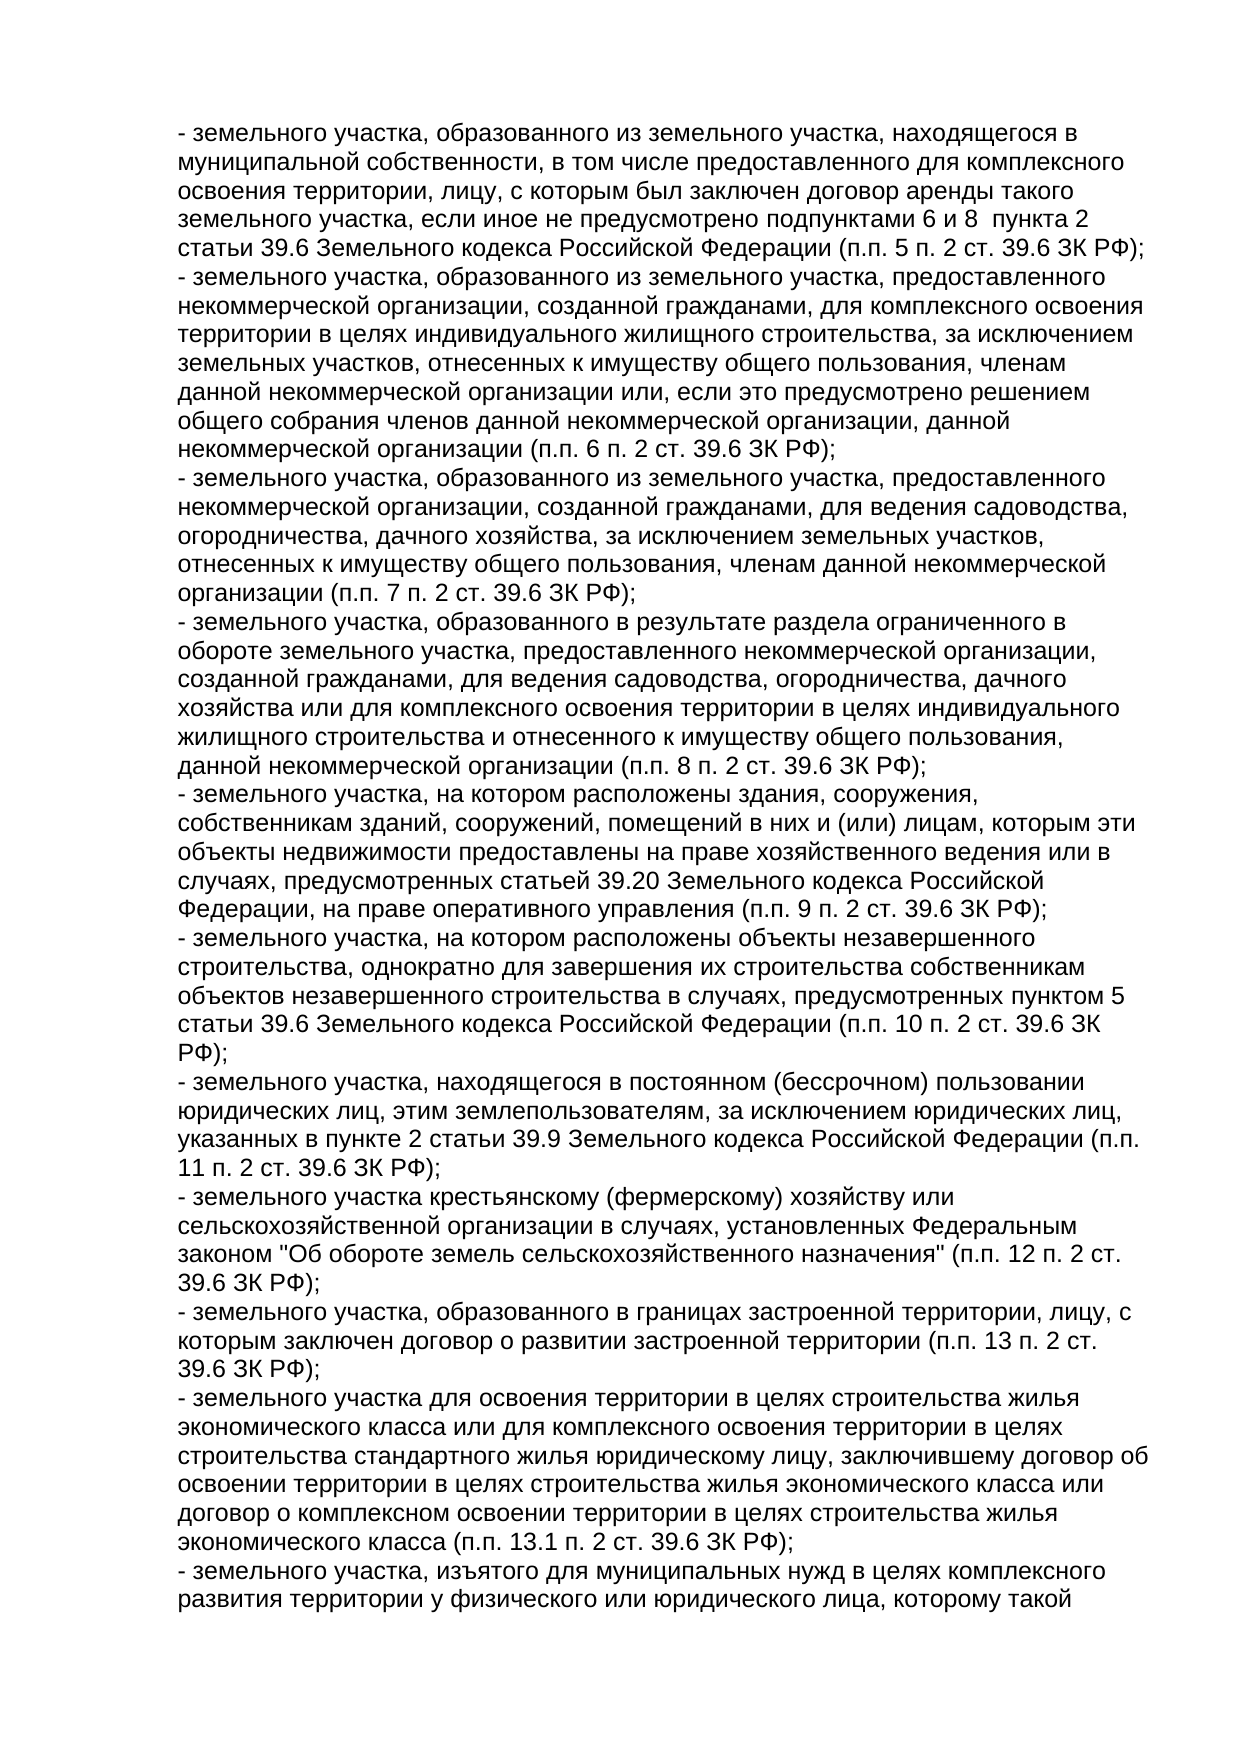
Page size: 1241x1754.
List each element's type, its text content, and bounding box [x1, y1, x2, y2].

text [177, 1556, 1152, 1613]
text - земельного участка, образованного из земельного участка, предоставленного некоммерческой организации, созданной гражданами, для ведения садоводства, огородничества, дачного хозяйства, за исключением земельных участков, отнесенных к имуществу общего пользования, членам данной некоммерческой организации (п.п. 7 п. 2 ст. 39.6 ЗК РФ); [177, 463, 1152, 607]
text - земельного участка для освоения территории в целях строительства жилья экономического класса или для комплексного освоения территории в целях строительства стандартного жилья юридическому лицу, заключившему договор об освоении территории в целях строительства жилья экономического класса или договор о комплексном освоении территории в целях строительства жилья экономического класса (п.п. 13.1 п. 2 ст. 39.6 ЗК РФ); [177, 1383, 1152, 1556]
text - земельного участка, на котором расположены здания, сооружения, собственникам зданий, сооружений, помещений в них и (или) лицам, которым эти объекты недвижимости предоставлены на праве хозяйственного ведения или в случаях, предусмотренных статьей 39.20 Земельного кодекса Российской Федерации, на праве оперативного управления (п.п. 9 п. 2 ст. 39.6 ЗК РФ); [177, 779, 1152, 923]
text - земельного участка, образованного в границах застроенной территории, лицу, с которым заключен договор о развитии застроенной территории (п.п. 13 п. 2 ст. 39.6 ЗК РФ); [177, 1297, 1152, 1383]
text - земельного участка, образованного в результате раздела ограниченного в обороте земельного участка, предоставленного некоммерческой организации, созданной гражданами, для ведения садоводства, огородничества, дачного хозяйства или для комплексного освоения территории в целях индивидуального жилищного строительства и отнесенного к имуществу общего пользования, данной некоммерческой организации (п.п. 8 п. 2 ст. 39.6 ЗК РФ); [177, 607, 1152, 779]
text - земельного участка, образованного из земельного участка, находящегося в муниципальной собственности, в том числе предоставленного для комплексного освоения территории, лицу, с которым был заключен договор аренды такого земельного участка, если иное не предусмотрено подпунктами 6 и 8 пункта 2 статьи 39.6 Земельного кодекса Российской Федерации (п.п. 5 п. 2 ст. 39.6 ЗК РФ); [177, 118, 1152, 262]
text - земельного участка, на котором расположены объекты незавершенного строительства, однократно для завершения их строительства собственникам объектов незавершенного строительства в случаях, предусмотренных пунктом 5 статьи 39.6 Земельного кодекса Российской Федерации (п.п. 10 п. 2 ст. 39.6 ЗК РФ); [177, 923, 1152, 1067]
text - земельного участка, находящегося в постоянном (бессрочном) пользовании юридических лиц, этим землепользователям, за исключением юридических лиц, указанных в пункте 2 статьи 39.9 Земельного кодекса Российской Федерации (п.п. 11 п. 2 ст. 39.6 ЗК РФ); [177, 1067, 1152, 1182]
text - земельного участка, образованного из земельного участка, предоставленного некоммерческой организации, созданной гражданами, для комплексного освоения территории в целях индивидуального жилищного строительства, за исключением земельных участков, отнесенных к имуществу общего пользования, членам данной некоммерческой организации или, если это предусмотрено решением общего собрания членов данной некоммерческой организации, данной некоммерческой организации (п.п. 6 п. 2 ст. 39.6 ЗК РФ); [177, 262, 1152, 463]
text - земельного участка крестьянскому (фермерскому) хозяйству или сельскохозяйственной организации в случаях, установленных Федеральным законом "Об обороте земель сельскохозяйственного назначения" (п.п. 12 п. 2 ст. 39.6 ЗК РФ); [177, 1182, 1152, 1297]
